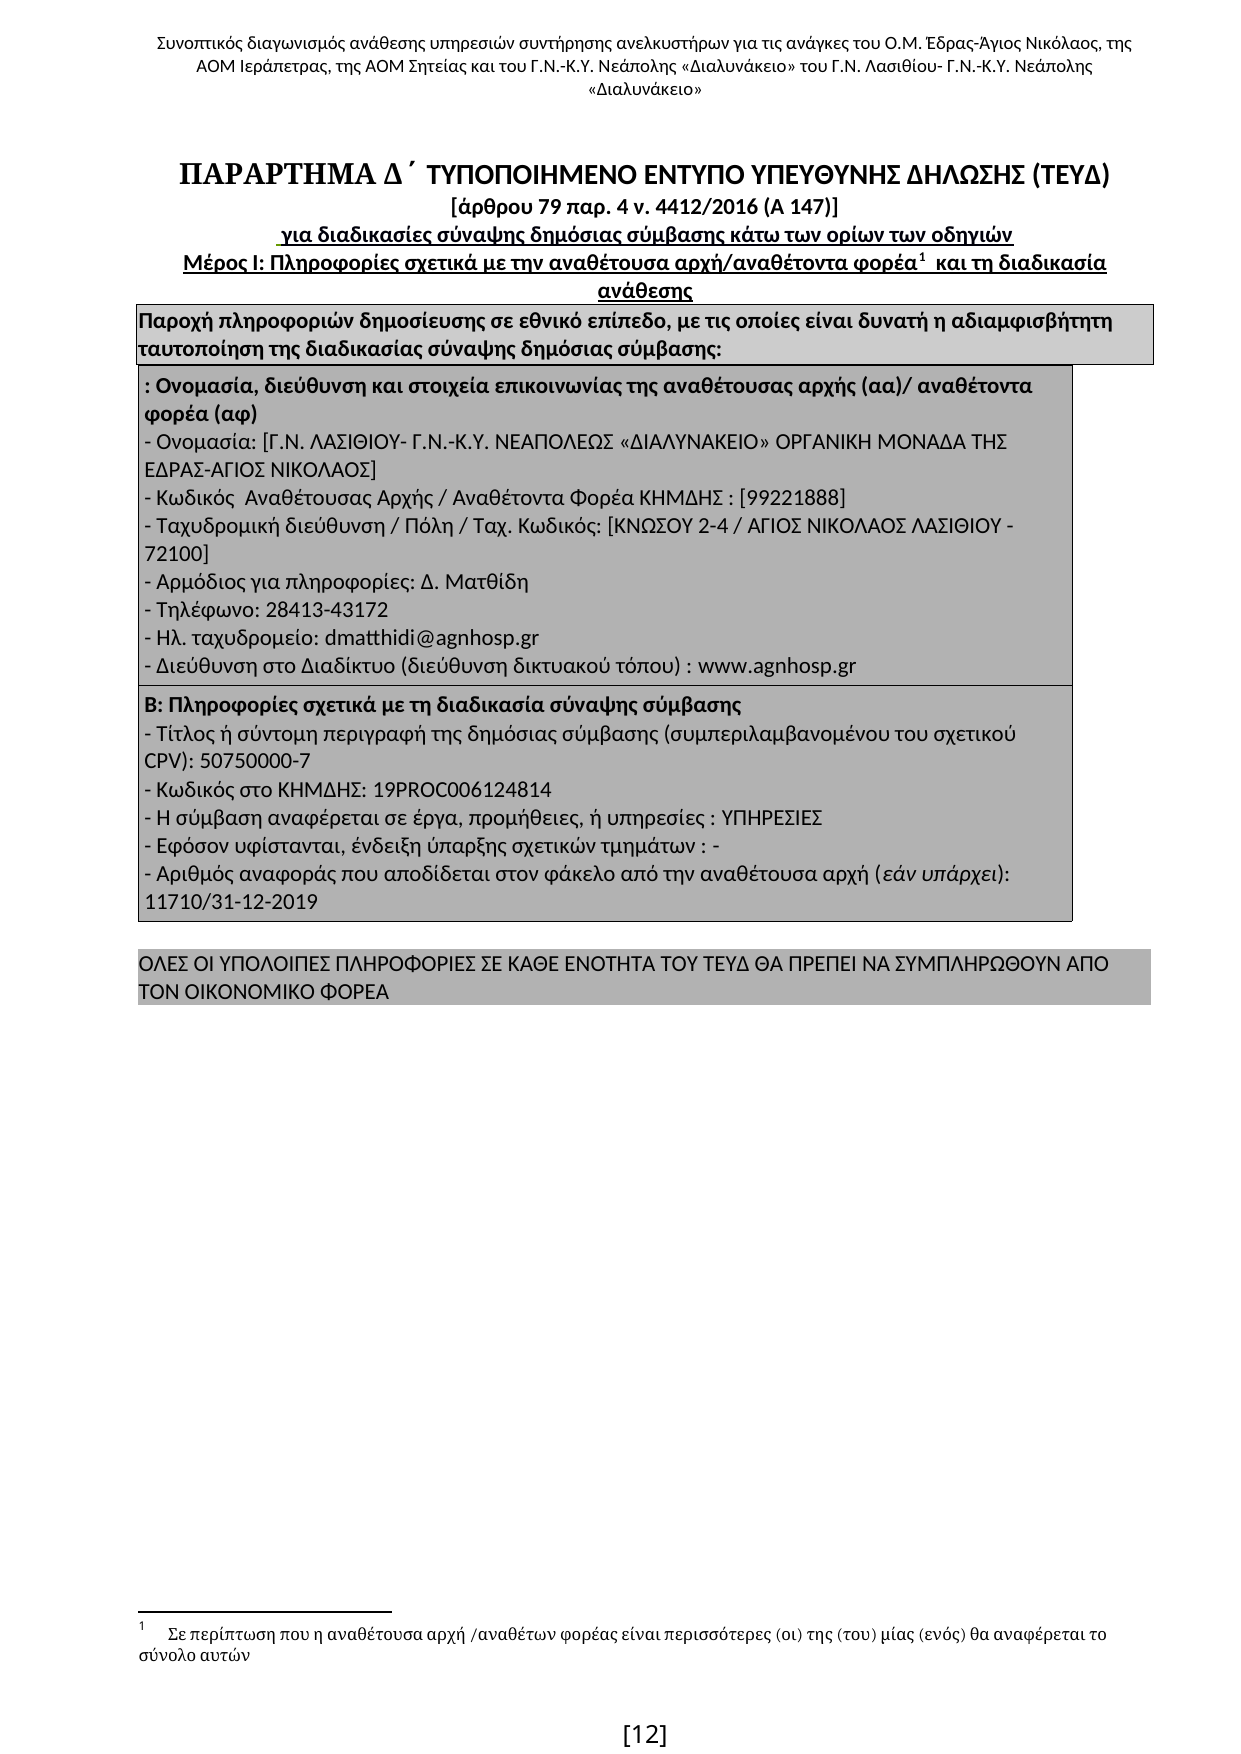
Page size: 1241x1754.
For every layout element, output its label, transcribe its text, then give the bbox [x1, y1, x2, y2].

table_cell Β: Πληροφορίες σχετικά με τη διαδικασία σύναψης σύμβασης - Τίτλος ή σύντομη περιγραφή της δημόσιας σύμβασης (συμπεριλαμβανομένου του σχετικού CPV): 50750000-7 - Κωδικός στο ΚΗΜΔΗΣ: 19PROC006124814 - Η σύμβαση αναφέρεται σε έργα, προμήθειες, ή υπηρεσίες : ΥΠΗΡΕΣΙΕΣ - Εφόσον υφίστανται, ένδειξη ύπαρξης σχετικών τμημάτων : - - Αριθμός αναφοράς που αποδίδεται στον φάκελο από την αναθέτουσα αρχή (εάν υπάρχει): 11710/31-12-2019 [139, 686, 1072, 921]
text Παροχή πληροφοριών δημοσίευσης σε εθνικό επίπεδο, με τις οποίες είναι δυνατή η αδιαμφισβήτητη ταυτοποίηση της διαδικασίας σύναψης δημόσιας σύμβασης: [137, 305, 1153, 364]
text ΟΛΕΣ ΟΙ ΥΠΟΛΟΙΠΕΣ ΠΛΗΡΟΦΟΡΙΕΣ ΣΕ ΚΑΘΕ ΕΝΟΤΗΤΑ ΤΟΥ ΤΕΥΔ ΘΑ ΠΡΕΠΕΙ ΝΑ ΣΥΜΠΛΗΡΩΘΟΥΝ ΑΠΟ ΤΟΝ ΟΙΚΟΝΟΜΙΚΟ ΦΟΡΕΑ [138, 949, 1151, 1005]
subtitle ΠΑΡΑΡΤΗΜΑ Δ΄ ΤΥΠΟΠΟΙΗΜΕΝΟ ΕΝΤΥΠΟ ΥΠΕΥΘΥΝΗΣ ΔΗΛΩΣΗΣ (TEΥΔ) [138, 156, 1151, 192]
table_header : Ονομασία, διεύθυνση και στοιχεία επικοινωνίας της αναθέτουσας αρχής (αα)/ αναθέτοντα φορέα (αφ) - Ονομασία: [Γ.Ν. ΛΑΣΙΘΙΟΥ- Γ.Ν.-Κ.Υ. ΝΕΑΠΟΛΕΩΣ «ΔΙΑΛΥΝΑΚΕΙΟ» ΟΡΓΑΝΙΚΗ ΜΟΝΑΔΑ ΤΗΣ ΕΔΡΑΣ-ΑΓΙΟΣ ΝΙΚΟΛΑΟΣ] - Κωδικός Αναθέτουσας Αρχής / Αναθέτοντα Φορέα ΚΗΜΔΗΣ : [99221888] - Ταχυδρομική διεύθυνση / Πόλη / Ταχ. Κωδικός: [ΚΝΩΣΟΥ 2-4 / ΑΓΙΟΣ ΝΙΚΟΛΑΟΣ ΛΑΣΙΘΙΟΥ - 72100] - Αρμόδιος για πληροφορίες: Δ. Ματθίδη - Τηλέφωνο: 28413-43172 - Ηλ. ταχυδρομείο: dmatthidi@agnhosp.gr - Διεύθυνση στο Διαδίκτυο (διεύθυνση δικτυακού τόπου) : www.agnhosp.gr [139, 366, 1072, 685]
text για διαδικασίες σύναψης δημόσιας σύμβασης κάτω των ορίων των οδηγιών [138, 220, 1151, 248]
text [άρθρου 79 παρ. 4 ν. 4412/2016 (Α 147)] [138, 192, 1151, 220]
text Μέρος Ι: Πληροφορίες σχετικά με την αναθέτουσα αρχή/αναθέτοντα φορέα και τη διαδικασία ανάθεσης [138, 248, 1151, 304]
